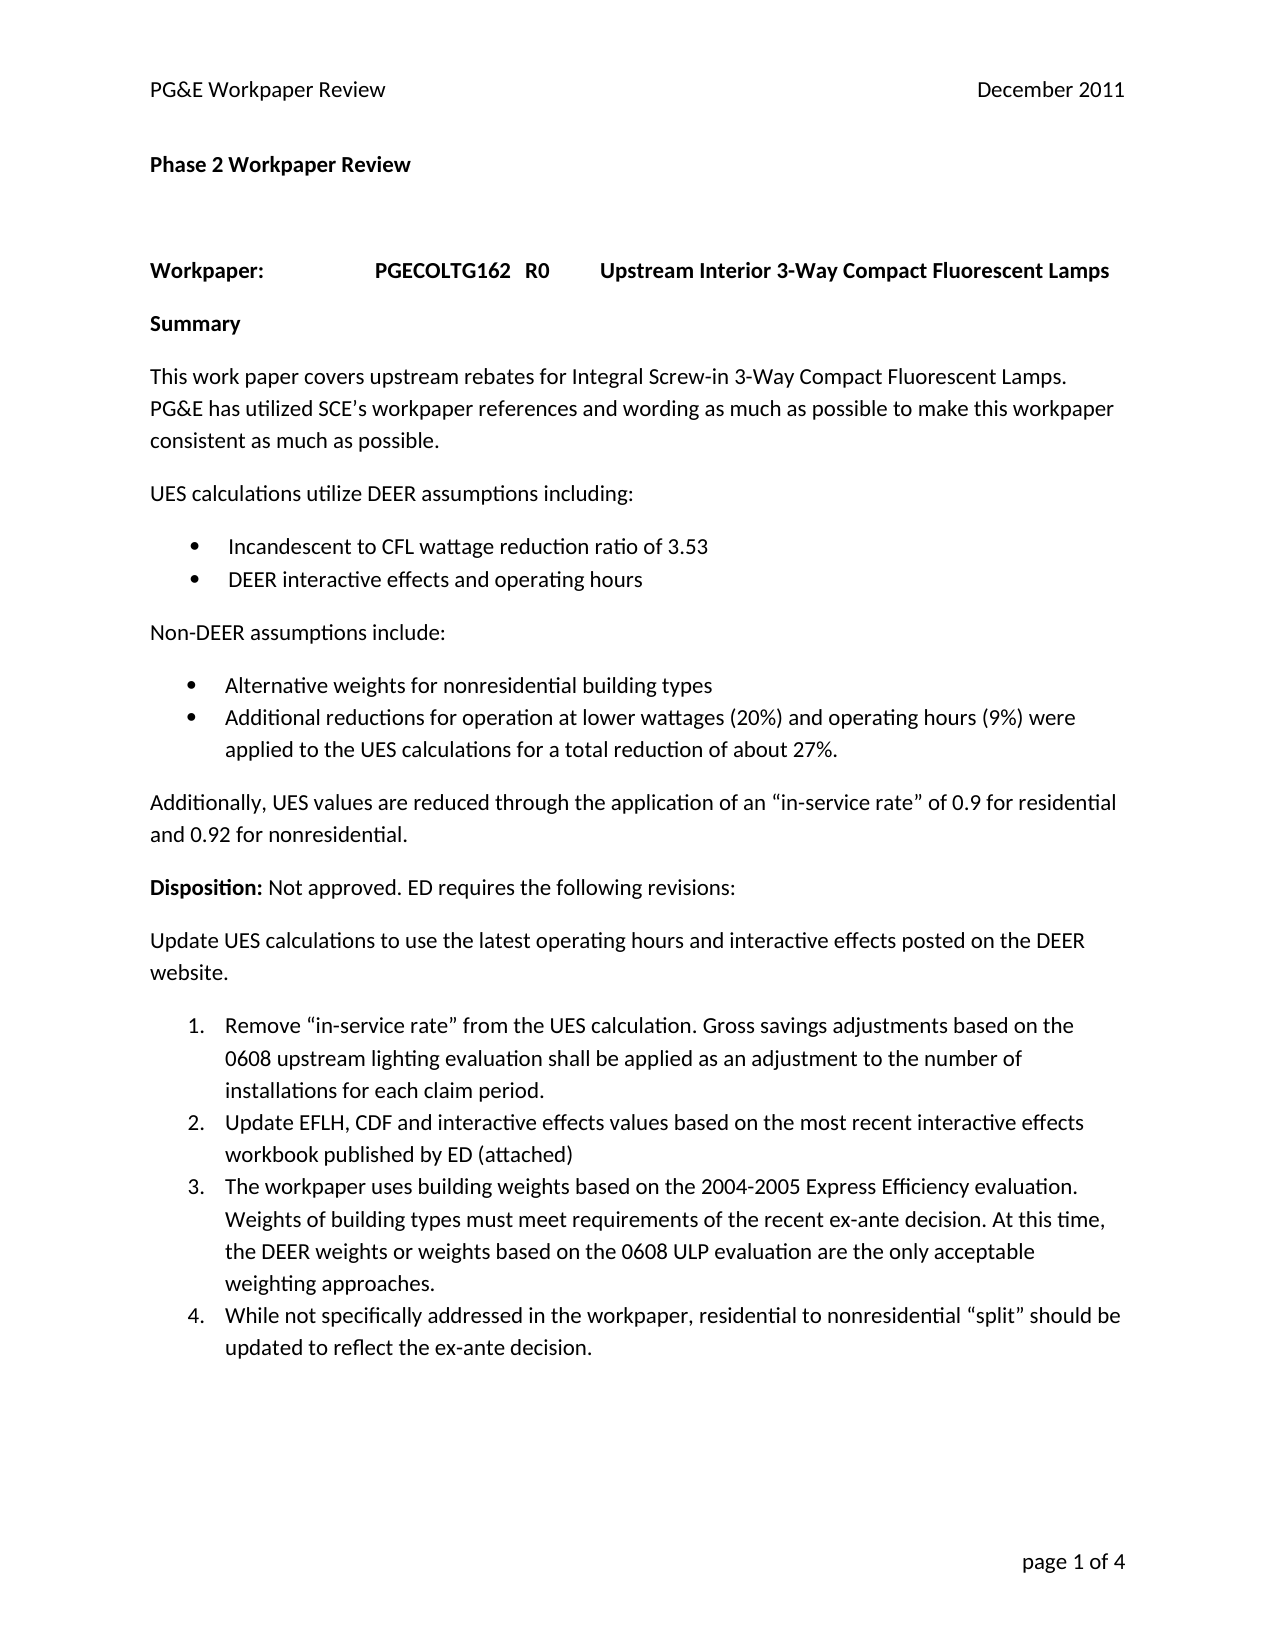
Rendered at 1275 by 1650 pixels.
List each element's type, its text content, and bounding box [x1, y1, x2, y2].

text Phase 2 Workpaper Review [150, 150, 1125, 178]
text Workpaper: PGECOLTG162 R0 Upstream Interior 3-Way Compact Fluorescent Lamps [150, 256, 1125, 284]
list Additional reductions for operation at lower wattages (20%) and operating hours (9%) were applied to the UES calculations for a total reduction of about 27%. [187, 703, 1125, 763]
text This work paper covers upstream rebates for Integral Screw-in 3-Way Compact Fluorescent Lamps. PG&E has utilized SCE’s workpaper references and wording as much as possible to make this workpaper consistent as much as possible. [150, 362, 1125, 454]
text Additionally, UES values are reduced through the application of an “in-service rate” of 0.9 for residential and 0.92 for nonresidential. [150, 788, 1125, 848]
list DEER interactive effects and operating hours [191, 565, 1125, 593]
list Incandescent to CFL wattage reduction ratio of 3.53 [191, 532, 1125, 561]
text Disposition: Not approved. ED requires the following revisions: [150, 873, 1125, 901]
list While not specifically addressed in the workpaper, residential to nonresidential “split” should be updated to reflect the ex-ante decision. [187, 1301, 1125, 1361]
list Alternative weights for nonresidential building types [187, 671, 1125, 699]
list Remove “in-service rate” from the UES calculation. Gross savings adjustments based on the 0608 upstream lighting evaluation shall be applied as an adjustment to the number of installations for each claim period. [187, 1012, 1125, 1104]
text UES calculations utilize DEER assumptions including: [150, 479, 1125, 507]
text Non-DEER assumptions include: [150, 618, 1125, 646]
list The workpaper uses building weights based on the 2004-2005 Express Efficiency evaluation. Weights of building types must meet requirements of the recent ex-ante decision. At this time, the DEER weights or weights based on the 0608 ULP evaluation are the only acceptable weighting approaches. [187, 1172, 1125, 1297]
list Update EFLH, CDF and interactive effects values based on the most recent interactive effects workbook published by ED (attached) [187, 1108, 1125, 1168]
text Update UES calculations to use the latest operating hours and interactive effects posted on the DEER website. [150, 926, 1125, 987]
text Summary [150, 309, 1125, 337]
